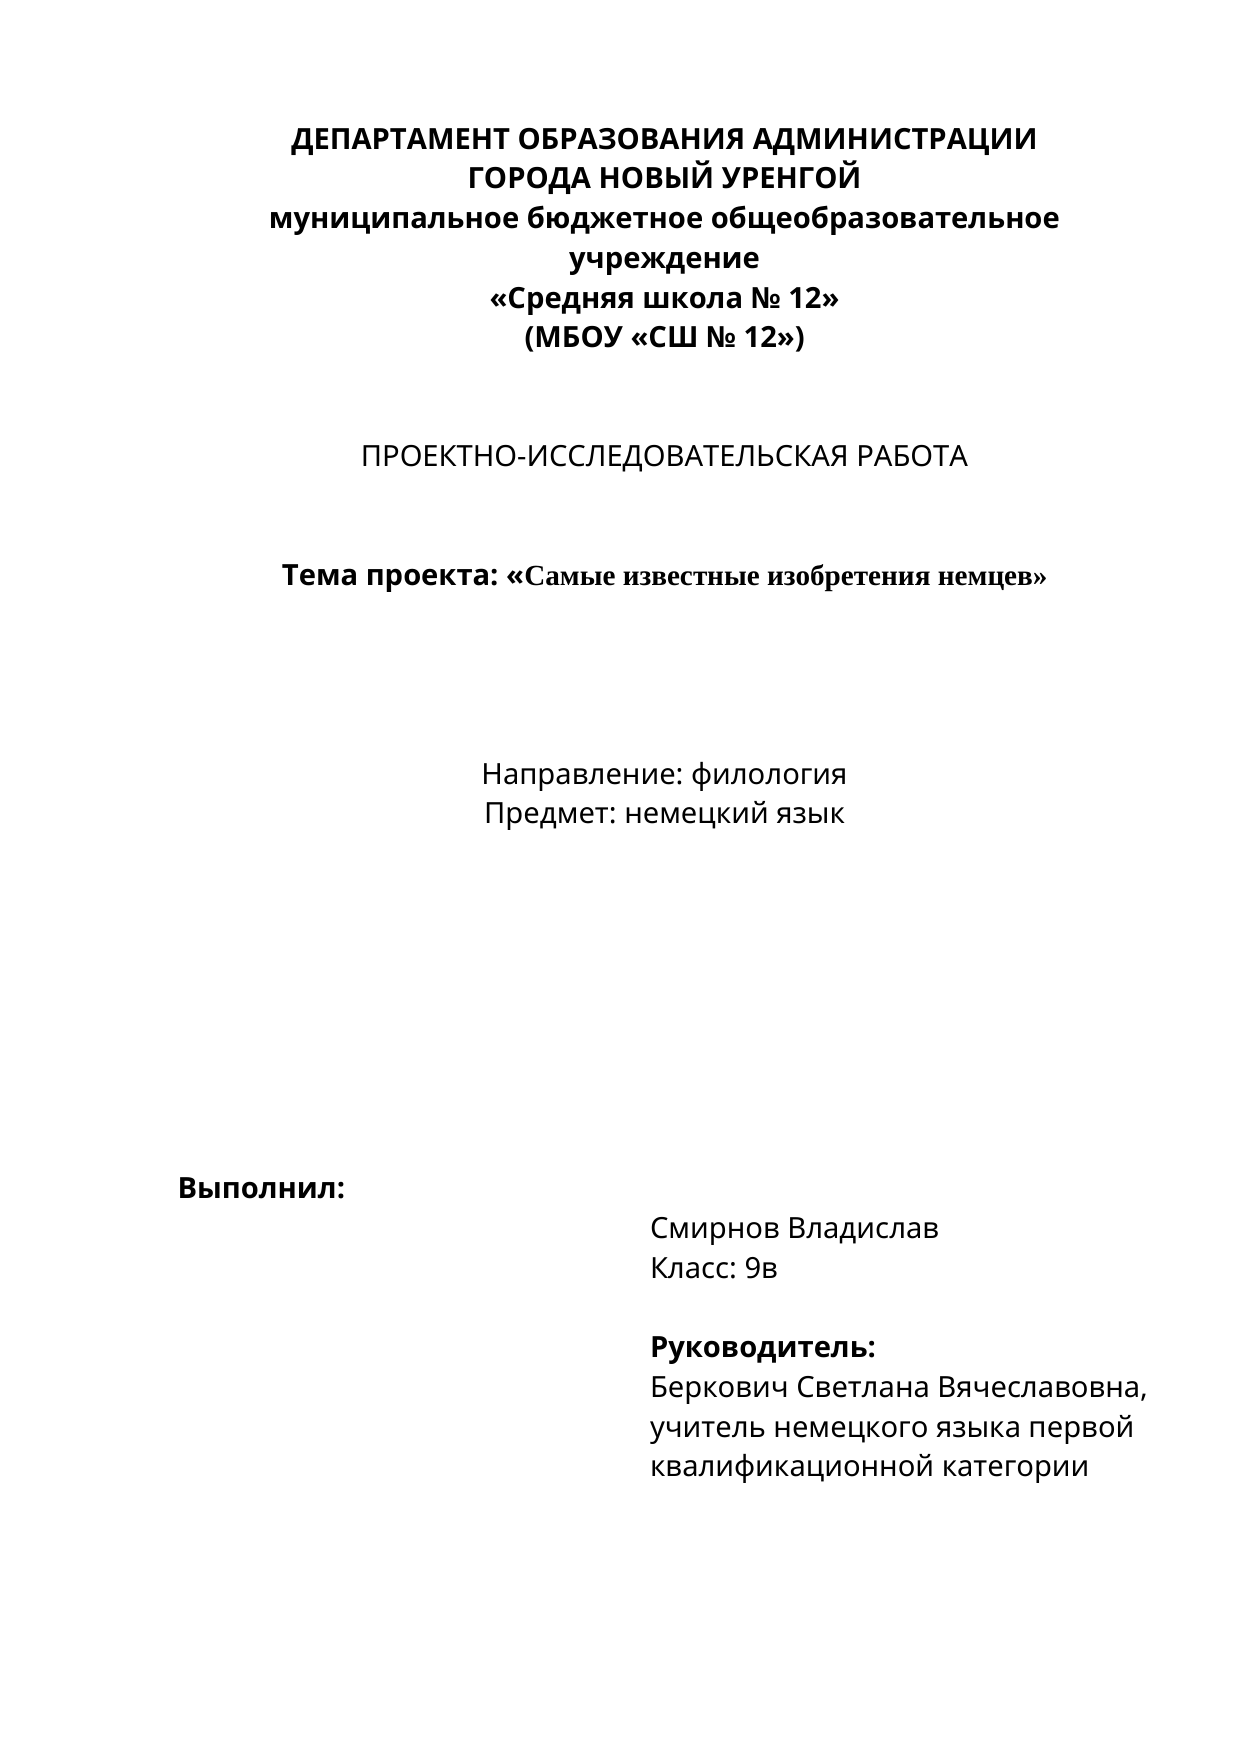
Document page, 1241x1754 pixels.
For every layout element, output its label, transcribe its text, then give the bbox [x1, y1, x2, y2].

text Выполнил: [177, 1168, 1152, 1207]
text (МБОУ «СШ № 12») [177, 317, 1152, 356]
text ГОРОДА НОВЫЙ УРЕНГОЙ [177, 158, 1152, 197]
text Класс: 9в [650, 1247, 1152, 1287]
text Направление: филология [177, 753, 1152, 793]
text Предмет: немецкий язык [177, 793, 1152, 832]
text Беркович Светлана Вячеславовна, [650, 1366, 1152, 1406]
text муниципальное бюджетное общеобразовательное учреждение [177, 197, 1152, 277]
text Тема проекта: «Самые известные изобретения немцев» [177, 555, 1152, 594]
text Смирнов Владислав [650, 1207, 1152, 1247]
text Руководитель: [650, 1327, 1152, 1366]
text «Средняя школа № 12» [177, 277, 1152, 317]
text учитель немецкого языка первой квалификационной категории [650, 1406, 1152, 1485]
text ДЕПАРТАМЕНТ ОБРАЗОВАНИЯ АДМИНИСТРАЦИИ [177, 118, 1152, 158]
text ПРОЕКТНО-ИССЛЕДОВАТЕЛЬСКАЯ РАБОТА [177, 436, 1152, 475]
